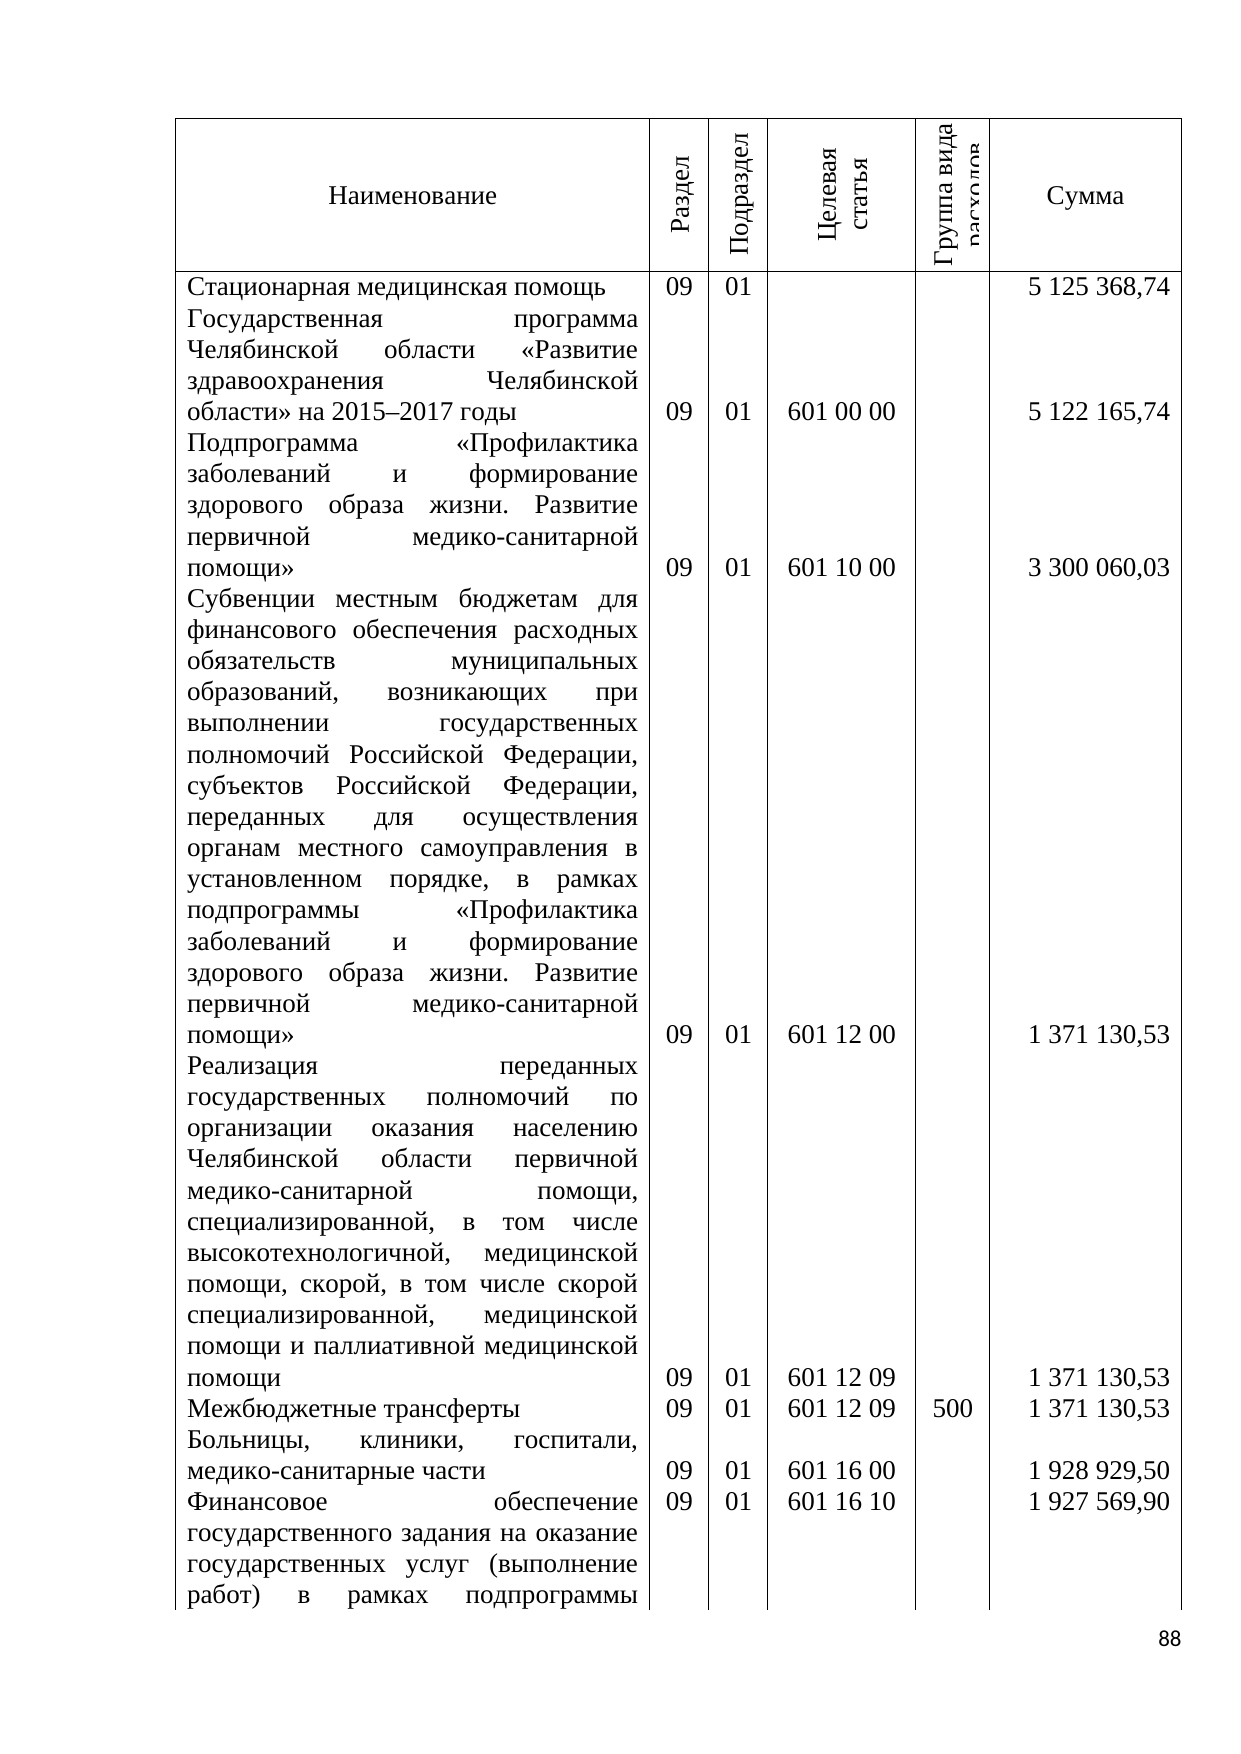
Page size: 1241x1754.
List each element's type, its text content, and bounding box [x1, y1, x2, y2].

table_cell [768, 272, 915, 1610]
table_header Подраздел [709, 119, 767, 271]
table_header Целевая статья [768, 119, 915, 271]
table_header Наименование [176, 119, 649, 271]
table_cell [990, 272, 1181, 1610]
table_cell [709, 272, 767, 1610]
table_header Сумма [990, 119, 1181, 271]
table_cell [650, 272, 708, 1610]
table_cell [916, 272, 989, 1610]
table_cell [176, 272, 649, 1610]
table_header Группа вида расходов [916, 119, 989, 271]
table_header Раздел [650, 119, 708, 271]
